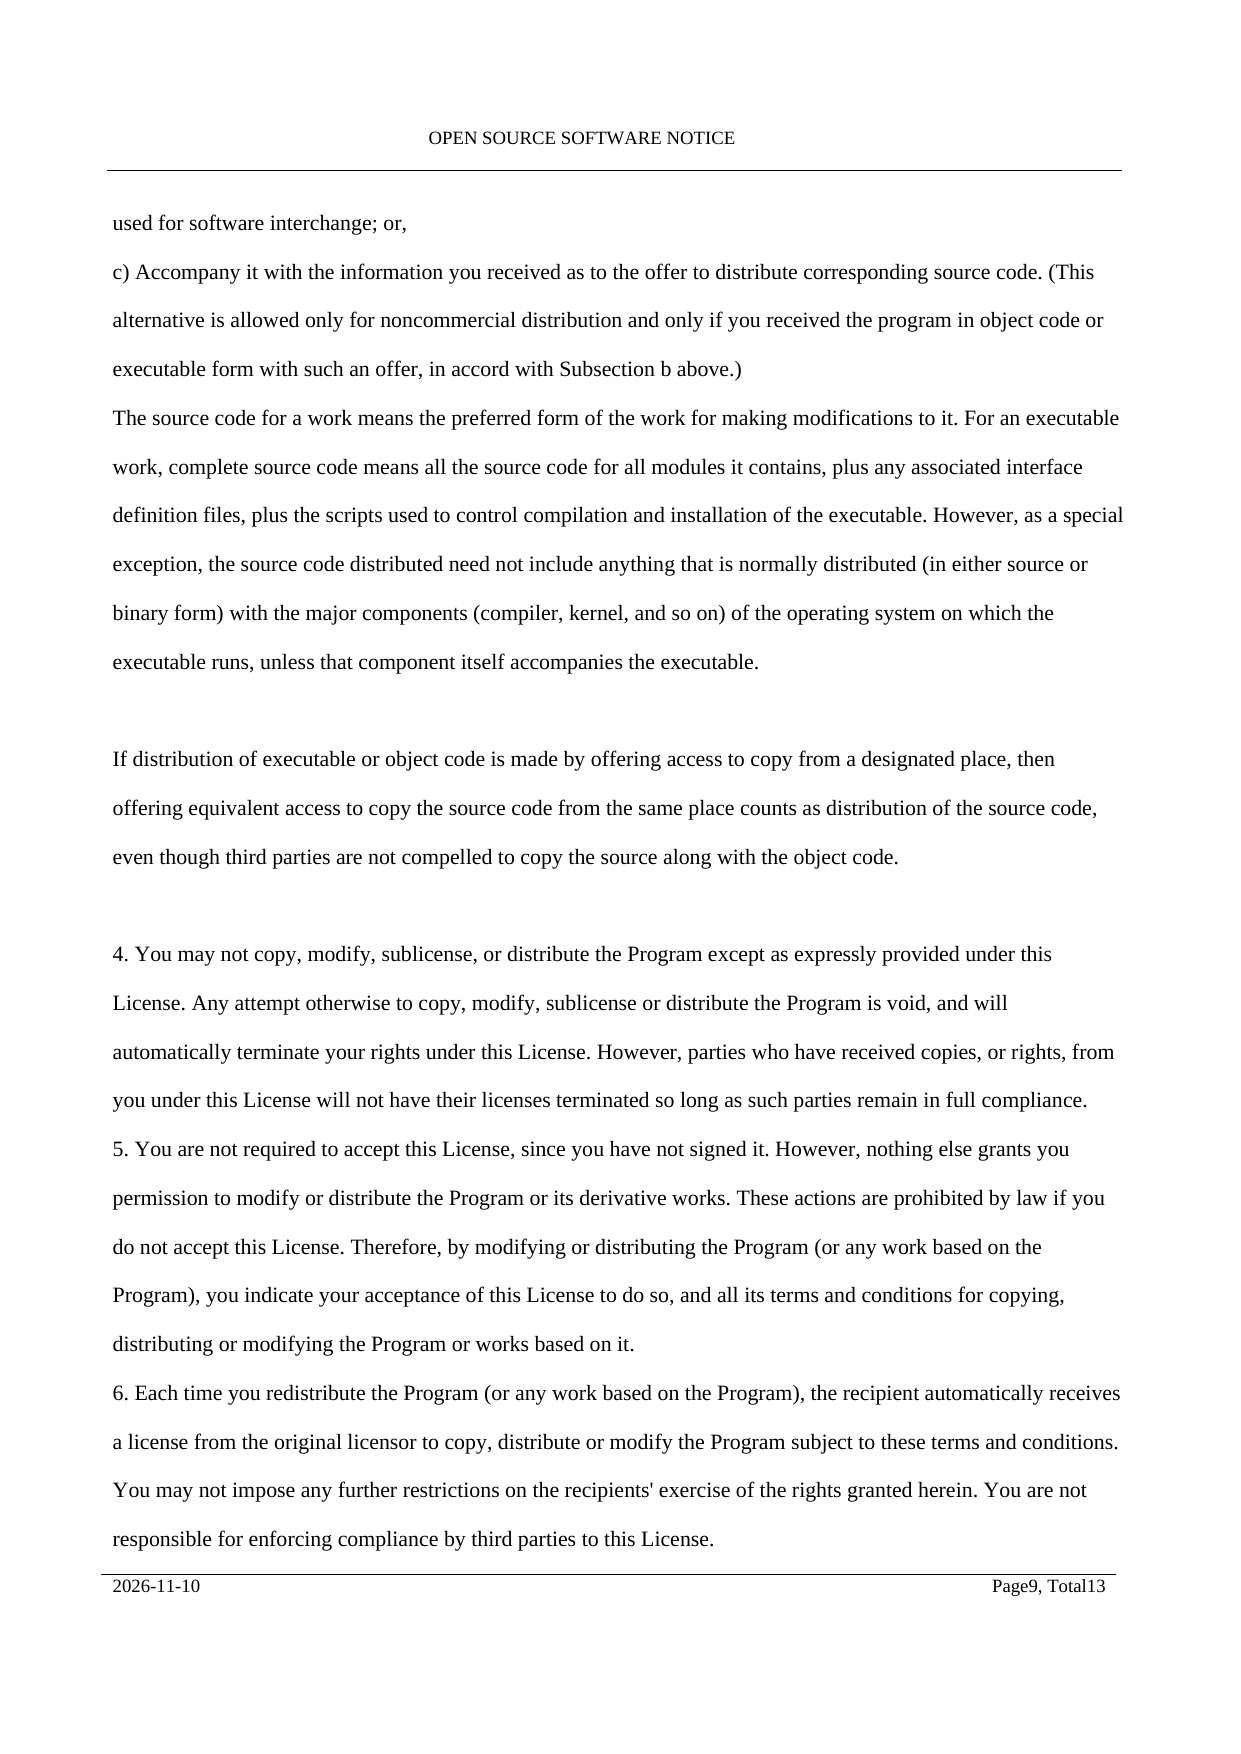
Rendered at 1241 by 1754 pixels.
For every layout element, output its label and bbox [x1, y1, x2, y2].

text [112, 206, 1128, 1555]
